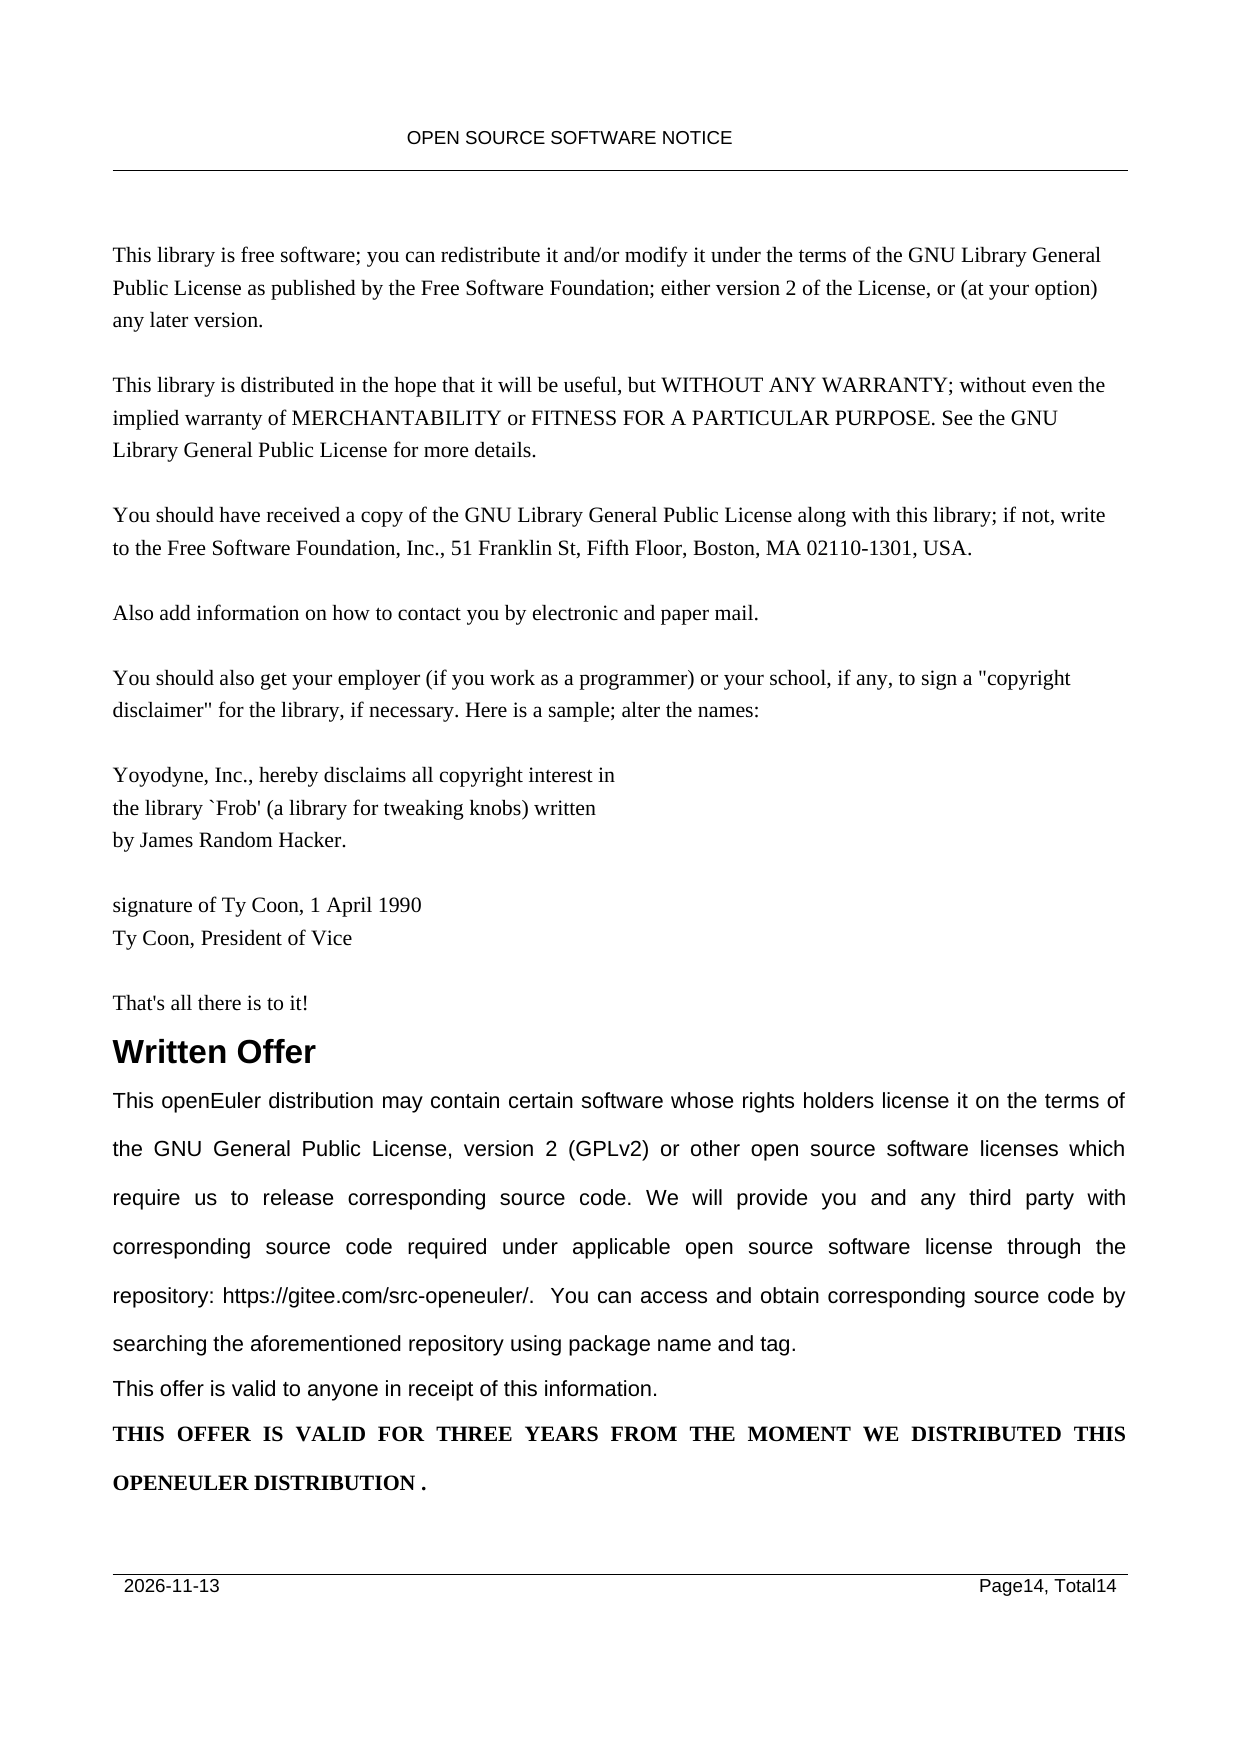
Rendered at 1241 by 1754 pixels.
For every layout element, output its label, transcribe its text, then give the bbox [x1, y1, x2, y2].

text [112, 206, 1128, 1019]
text THIS OFFER IS VALID FOR THREE YEARS FROM THE MOMENT WE DISTRIBUTED THIS OPENEULER DISTRIBUTION . [112, 1418, 1128, 1499]
text Written Offer [112, 1019, 1128, 1084]
text This offer is valid to anyone in receipt of this information. [112, 1373, 1128, 1405]
text This openEuler distribution may contain certain software whose rights holders license it on the terms of the GNU General Public License, version 2 (GPLv2) or other open source software licenses which require us to release corresponding source code. We will provide you and any third party with corresponding source code required under applicable open source software license through the repository: https://gitee.com/src-openeuler/. You can access and obtain corresponding source code by searching the aforementioned repository using package name and tag. [112, 1084, 1128, 1360]
